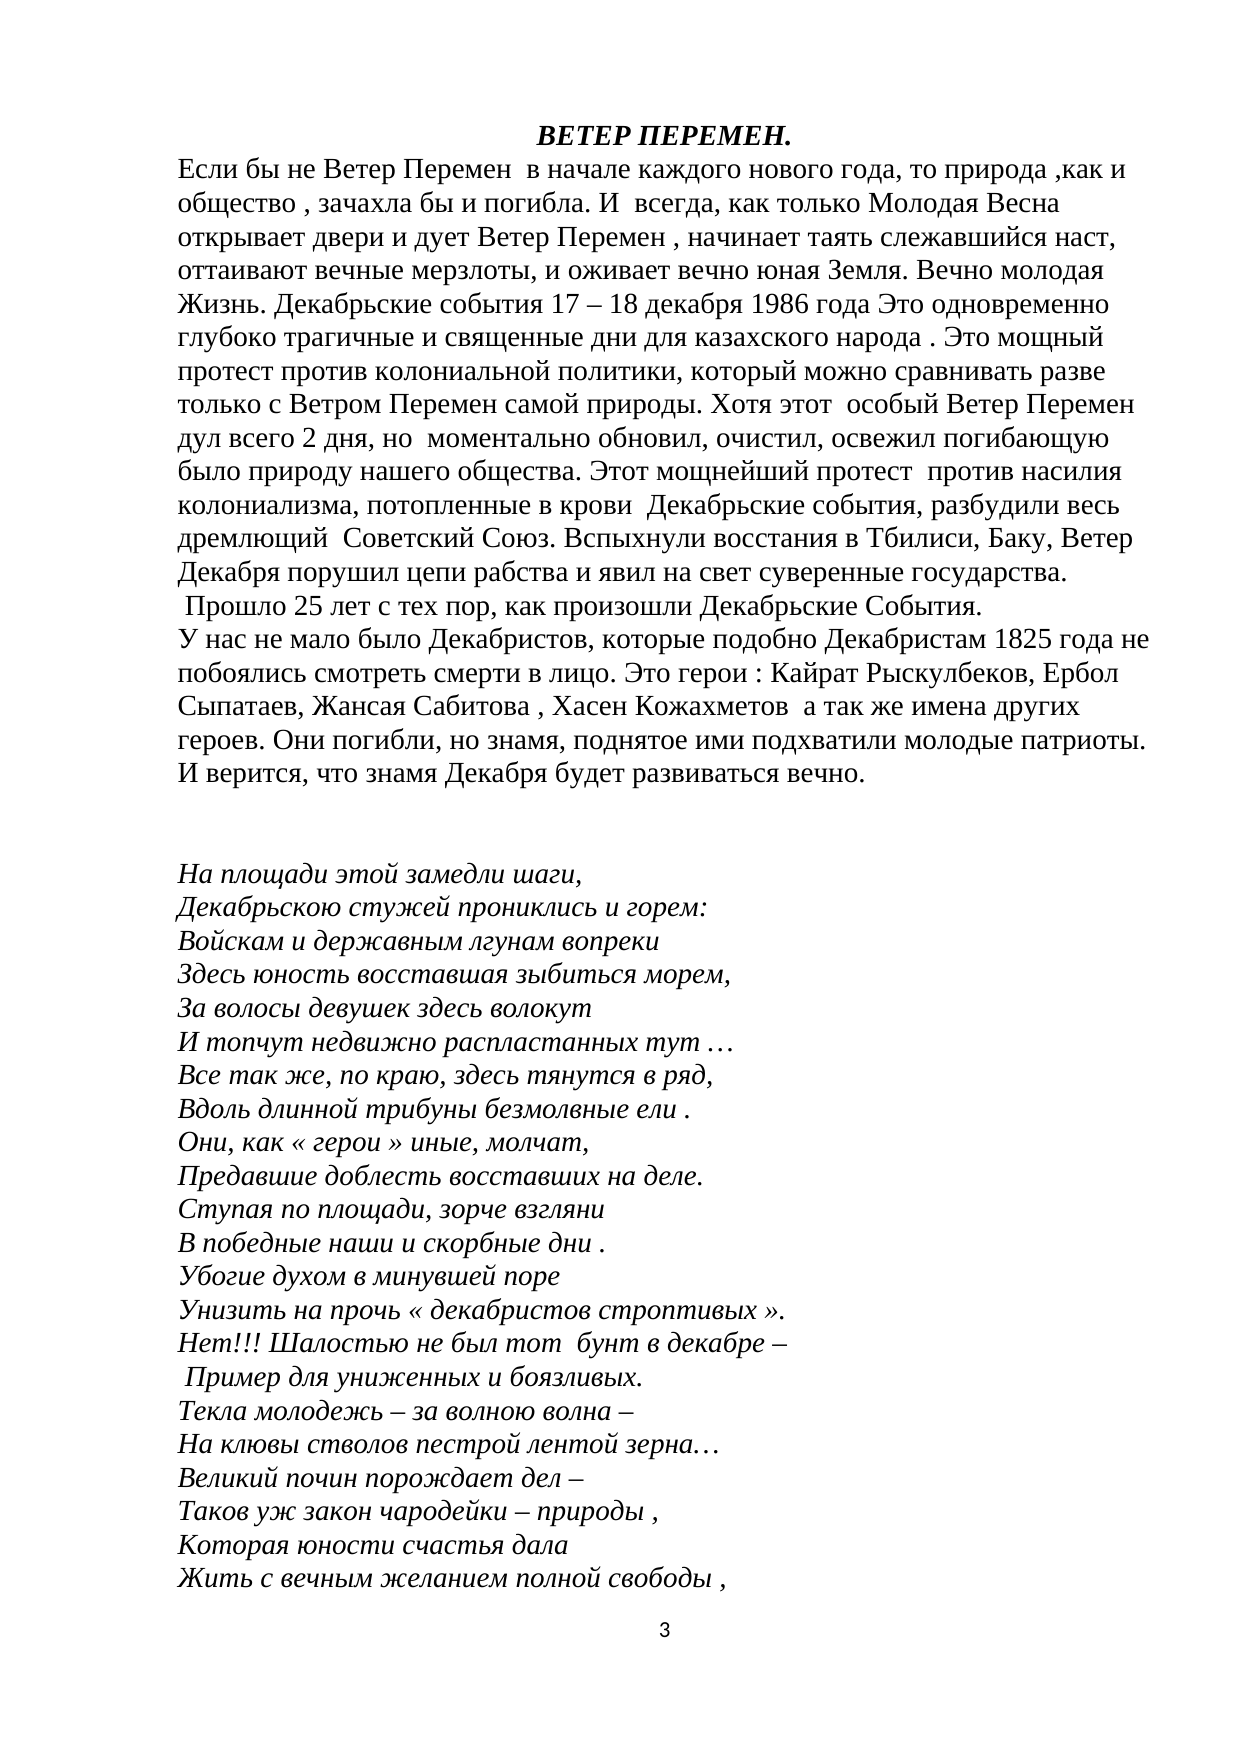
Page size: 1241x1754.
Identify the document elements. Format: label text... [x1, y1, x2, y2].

text Унизить на прочь « декабристов строптивых ». [177, 1292, 1152, 1326]
text На клювы стволов пестрой лентой зерна… [177, 1426, 1152, 1460]
text Предавшие доблесть восставших на деле. [177, 1158, 1152, 1191]
text Убогие духом в минувшей поре [177, 1258, 1152, 1292]
text Текла молодежь – за волною волна – [177, 1393, 1152, 1426]
text Войскам и державным лгунам вопреки [177, 923, 1152, 957]
text Ступая по площади, зорче взгляни [177, 1191, 1152, 1225]
text И топчут недвижно распластанных тут … [177, 1024, 1152, 1057]
text Они, как « герои » иные, молчат, [177, 1124, 1152, 1158]
text Великий почин порождает дел – [177, 1460, 1152, 1493]
text За волосы девушек здесь волокут [177, 990, 1152, 1024]
text Вдоль длинной трибуны безмолвные ели . [177, 1091, 1152, 1124]
text ВЕТЕР ПЕРЕМЕН. [177, 118, 1152, 152]
text Все так же, по краю, здесь тянутся в ряд, [177, 1057, 1152, 1091]
text Декабрьскою стужей прониклись и горем: [177, 889, 1152, 923]
text На площади этой замедли шаги, [177, 856, 1152, 889]
text Здесь юность восставшая зыбиться морем, [177, 957, 1152, 990]
text Жить с вечным желанием полной свободы , [177, 1560, 1152, 1594]
text Таков уж закон чародейки – природы , [177, 1493, 1152, 1527]
text В победные наши и скорбные дни . [177, 1225, 1152, 1258]
text Пример для униженных и боязливых. [177, 1359, 1152, 1393]
text У нас не мало было Декабристов, которые подобно Декабристам 1825 года не побоялись смотреть смерти в лицо. Это герои : Кайрат Рыскулбеков, Ербол Сыпатаев, Жансая Сабитова , Хасен Кожахметов а так же имена других героев. Они погибли, но знамя, поднятое ими подхватили молодые патриоты. И верится, что знамя Декабря будет развиваться вечно. [177, 621, 1152, 789]
text Нет!!! Шалостью не был тот бунт в декабре – [177, 1326, 1152, 1359]
text Прошло 25 лет с тех пор, как произошли Декабрьские События. [177, 588, 1152, 621]
text Если бы не Ветер Перемен в начале каждого нового года, то природа ,как и общество , зачахла бы и погибла. И всегда, как только Молодая Весна открывает двери и дует Ветер Перемен , начинает таять слежавшийся наст, оттаивают вечные мерзлоты, и оживает вечно юная Земля. Вечно молодая Жизнь. Декабрьские события 17 – 18 декабря 1986 года Это одновременно глубоко трагичные и священные дни для казахского народа . Это мощный протест против колониальной политики, который можно сравнивать разве только с Ветром Перемен самой природы. Хотя этот особый Ветер Перемен дул всего 2 дня, но моментально обновил, очистил, освежил погибающую было природу нашего общества. Этот мощнейший протест против насилия колониализма, потопленные в крови Декабрьские события, разбудили весь дремлющий Советский Союз. Вспыхнули восстания в Тбилиси, Баку, Ветер Декабря порушил цепи рабства и явил на свет суверенные государства. [177, 152, 1152, 588]
text Которая юности счастья дала [177, 1527, 1152, 1560]
